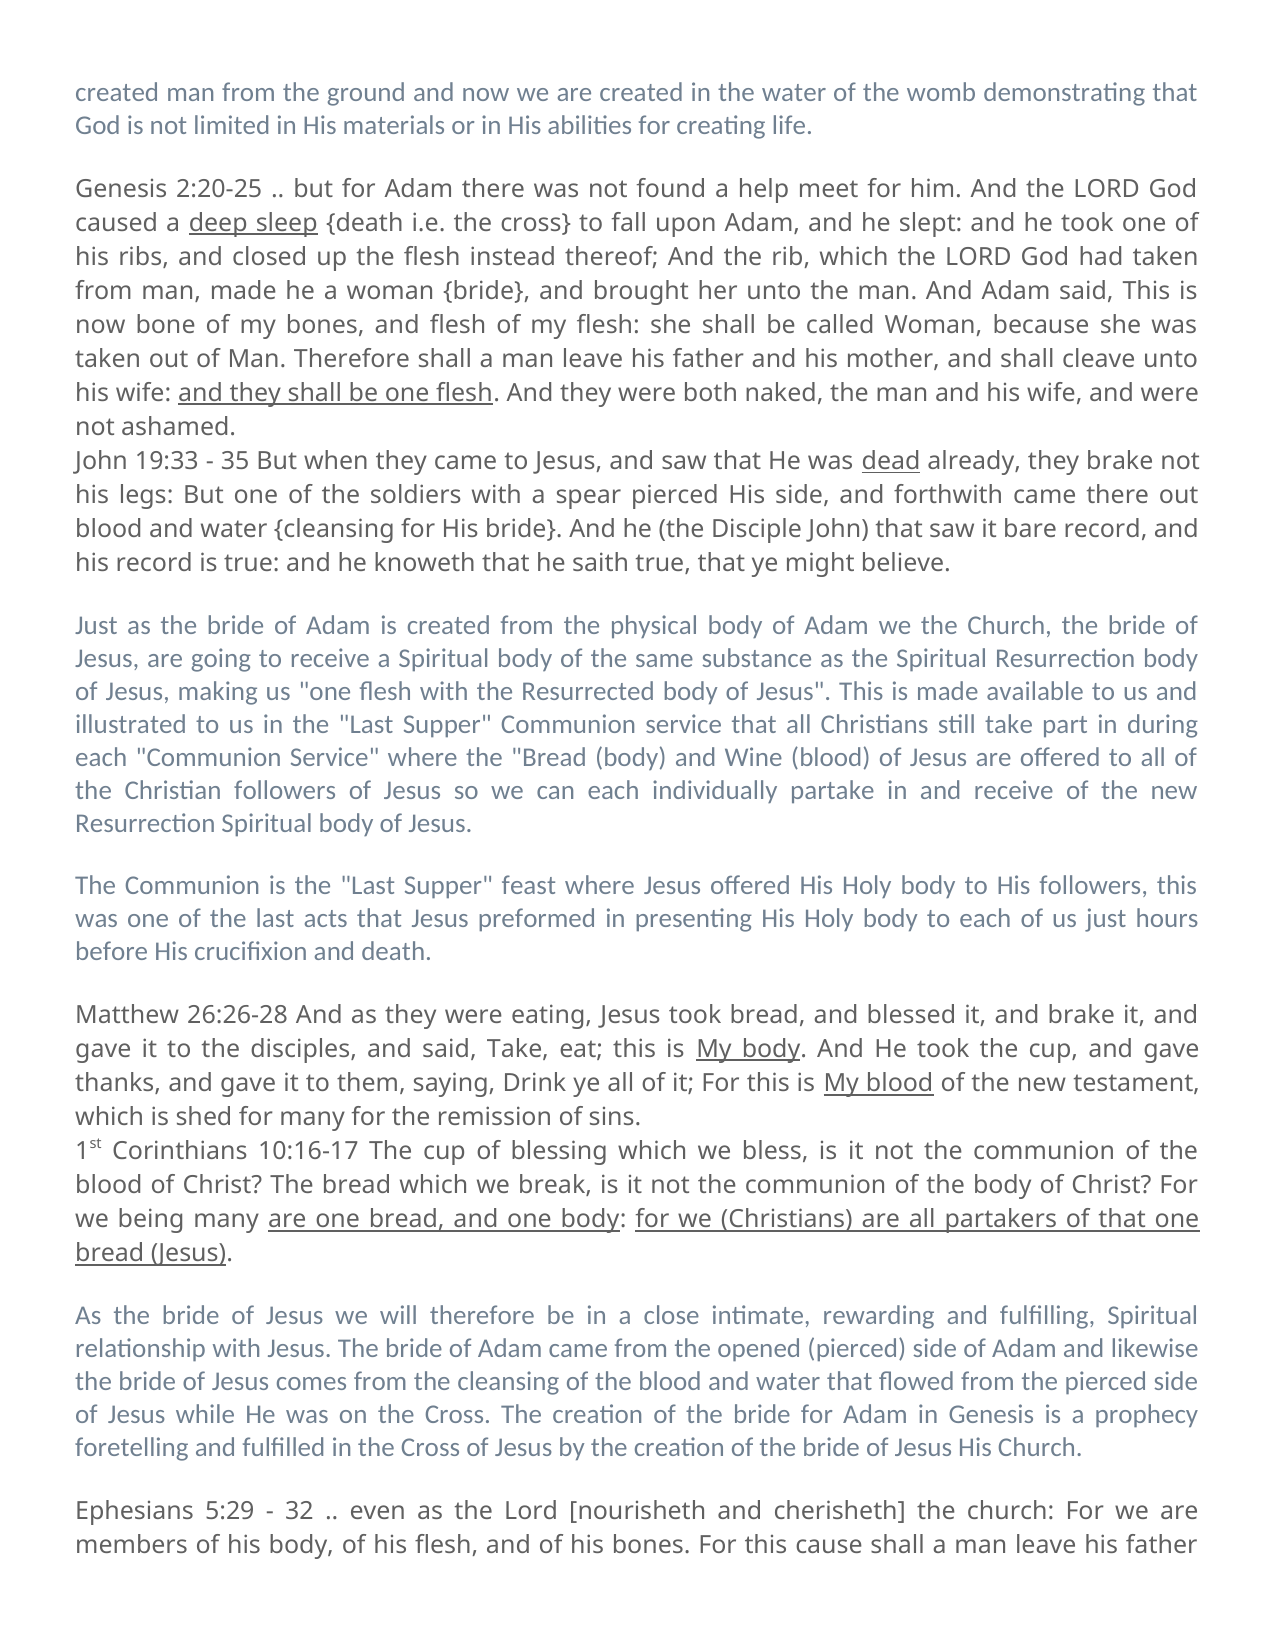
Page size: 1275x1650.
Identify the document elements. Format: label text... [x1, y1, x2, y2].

text John 19:33 - 35 But when they came to Jesus, and saw that He was dead already, they brake not his legs: But one of the soldiers with a spear pierced His side, and forthwith came there out blood and water {cleansing for His bride}. And he (the Disciple John) that saw it bare record, and his record is true: and he knoweth that he saith true, that ye might believe. [75, 443, 1200, 579]
text As the bride of Jesus we will therefore be in a close intimate, rewarding and fulfilling, Spiritual relationship with Jesus. The bride of Adam came from the opened (pierced) side of Adam and likewise the bride of Jesus comes from the cleansing of the blood and water that flowed from the pierced side of Jesus while He was on the Cross. The creation of the bride for Adam in Genesis is a prophecy foretelling and fulfilled in the Cross of Jesus by the creation of the bride of Jesus His Church. [75, 1298, 1200, 1463]
text Matthew 26:26-28 And as they were eating, Jesus took bread, and blessed it, and brake it, and gave it to the disciples, and said, Take, eat; this is My body. And He took the cup, and gave thanks, and gave it to them, saying, Drink ye all of it; For this is My blood of the new testament, which is shed for many for the remission of sins. [75, 997, 1200, 1133]
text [75, 75, 1200, 141]
text Genesis 2:20-25 .. but for Adam there was not found a help meet for him. And the LORD God caused a deep sleep {death i.e. the cross} to fall upon Adam, and he slept: and he took one of his ribs, and closed up the flesh instead thereof; And the rib, which the LORD God had taken from man, made he a woman {bride}, and brought her unto the man. And Adam said, This is now bone of my bones, and flesh of my flesh: she shall be called Woman, because she was taken out of Man. Therefore shall a man leave his father and his mother, and shall cleave unto his wife: and they shall be one flesh. And they were both naked, the man and his wife, and were not ashamed. [75, 170, 1200, 443]
text 1st Corinthians 10:16-17 The cup of blessing which we bless, is it not the communion of the blood of Christ? The bread which we break, is it not the communion of the body of Christ? For we being many are one bread, and one body: for we (Christians) are all partakers of that one bread (Jesus). [75, 1133, 1200, 1269]
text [75, 1493, 1200, 1561]
text The Communion is the "Last Supper" feast where Jesus offered His Holy body to His followers, this was one of the last acts that Jesus preformed in presenting His Holy body to each of us just hours before His crucifixion and death. [75, 868, 1200, 967]
text Just as the bride of Adam is created from the physical body of Adam we the Church, the bride of Jesus, are going to receive a Spiritual body of the same substance as the Spiritual Resurrection body of Jesus, making us "one flesh with the Resurrected body of Jesus". This is made available to us and illustrated to us in the "Last Supper" Communion service that all Christians still take part in during each "Communion Service" where the "Bread (body) and Wine (blood) of Jesus are offered to all of the Christian followers of Jesus so we can each individually partake in and receive of the new Resurrection Spiritual body of Jesus. [75, 608, 1200, 839]
